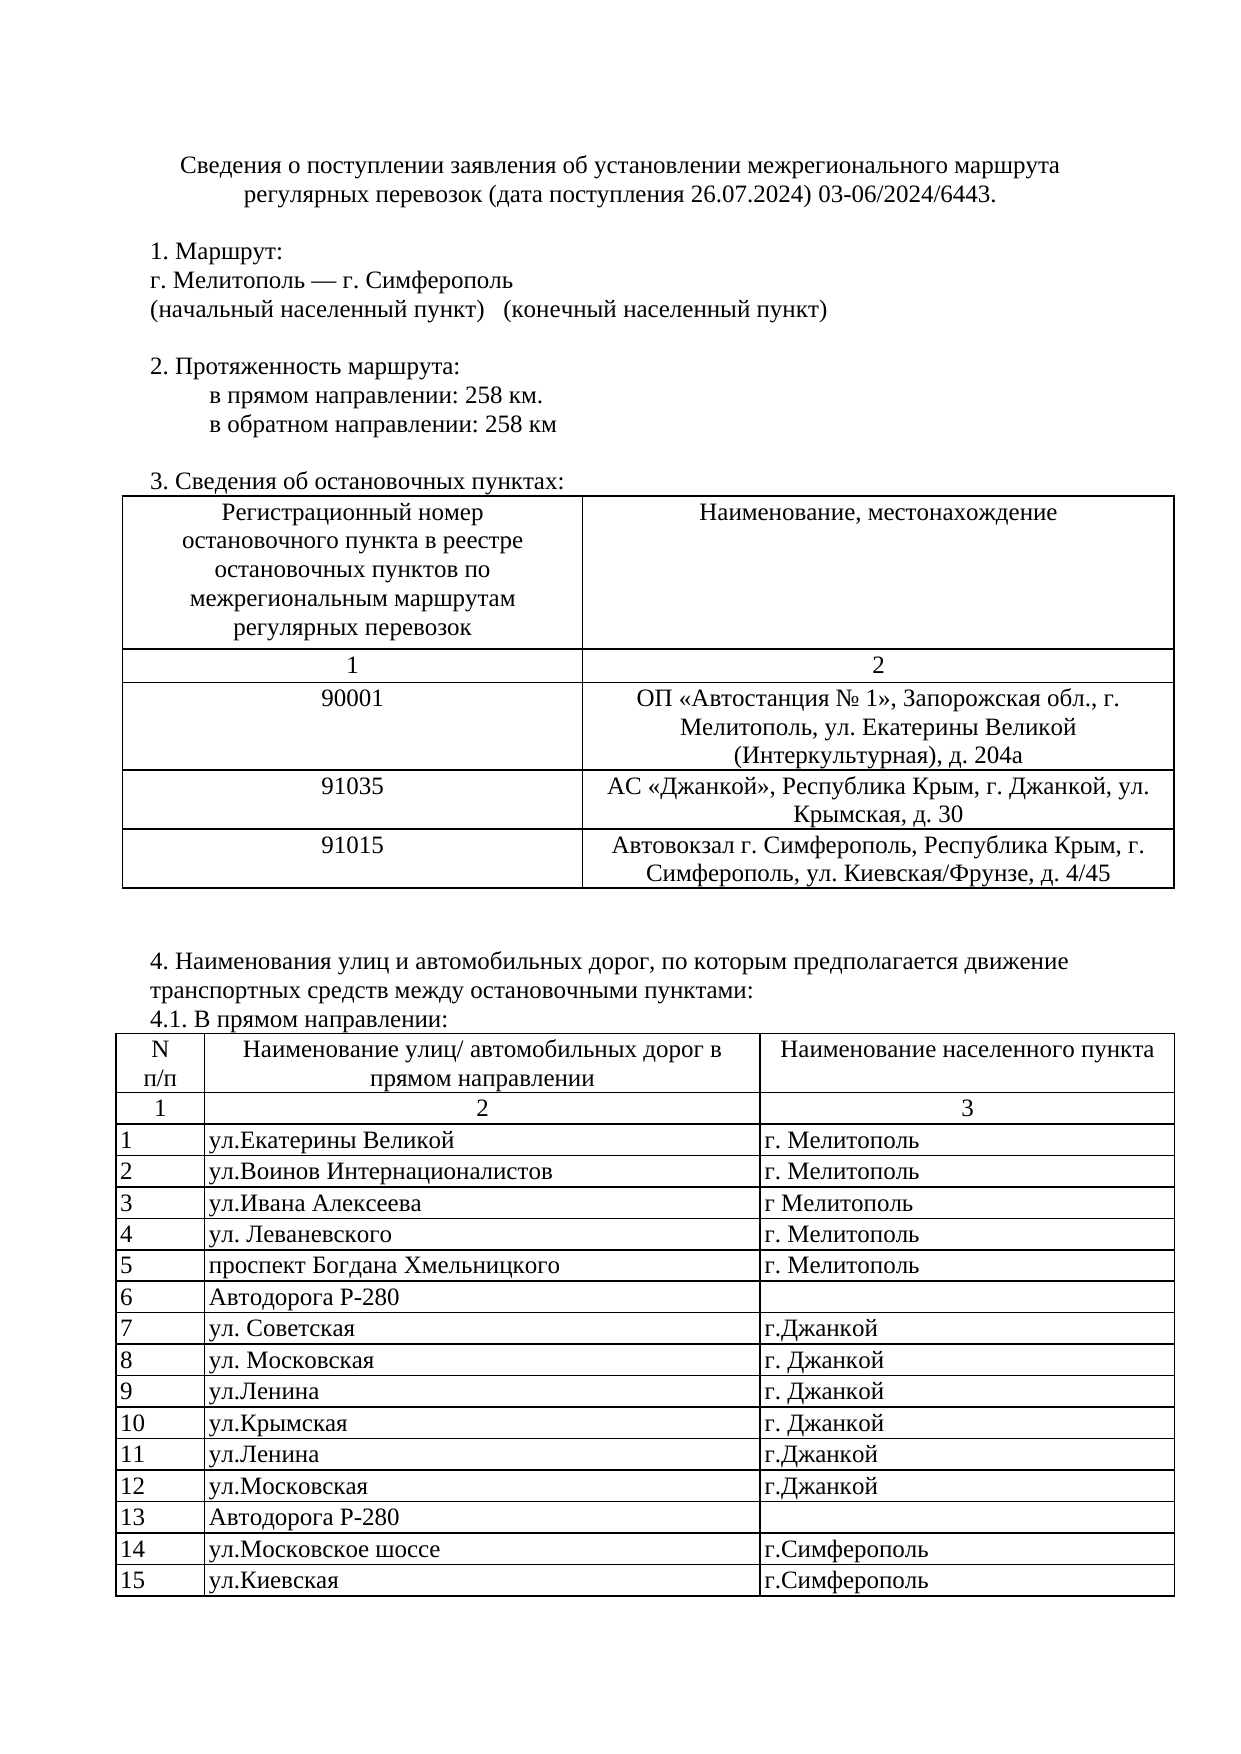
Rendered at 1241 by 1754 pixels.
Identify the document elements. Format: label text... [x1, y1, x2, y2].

text 2. Протяженность маршрута: [150, 351, 1090, 380]
table_cell ул. Леваневского [205, 1219, 759, 1249]
table_cell ул.Ивана Алексеева [205, 1188, 759, 1217]
table_cell ул.Ленина [205, 1439, 759, 1469]
table_cell 10 [117, 1408, 204, 1438]
table_cell 14 [117, 1534, 204, 1563]
table_cell ул.Крымская [205, 1408, 759, 1438]
table_cell 13 [117, 1502, 204, 1532]
table_header Наименование, местонахождение [583, 497, 1173, 648]
table_cell 91035 [123, 771, 582, 828]
table_cell ОП «Автостанция № 1», Запорожская обл., г. Мелитополь, ул. Екатерины Великой (Интеркультурная), д. 204а [583, 683, 1173, 769]
table_cell проспект Богдана Хмельницкого [205, 1251, 759, 1280]
table_cell АС «Джанкой», Республика Крым, г. Джанкой, ул. Крымская, д. 30 [583, 771, 1173, 828]
table_cell ул.Ленина [205, 1376, 759, 1406]
table_cell г. Джанкой [761, 1345, 1174, 1375]
table_header N п/п [117, 1034, 204, 1092]
text 4. Наименования улиц и автомобильных дорог, по которым предполагается движение транспортных средств между остановочными пунктами: [150, 946, 1090, 1004]
table_cell 2 [205, 1093, 759, 1123]
table_cell г.Джанкой [761, 1471, 1174, 1501]
table_cell ул.Киевская [205, 1565, 759, 1595]
table_cell ул.Московская [205, 1471, 759, 1501]
table_cell г.Симферополь [761, 1565, 1174, 1595]
table_cell г. Джанкой [761, 1376, 1174, 1406]
table_cell г. Мелитополь [761, 1251, 1174, 1280]
table_cell г. Джанкой [761, 1408, 1174, 1438]
text 3. Сведения об остановочных пунктах: [150, 466, 1090, 495]
table_cell ул. Московская [205, 1345, 759, 1375]
table_cell ул. Советская [205, 1313, 759, 1343]
table_header Наименование улиц/ автомобильных дорог в прямом направлении [205, 1034, 759, 1092]
table_cell 6 [117, 1282, 204, 1312]
table_cell г.Джанкой [761, 1439, 1174, 1469]
table_cell г. Мелитополь [761, 1219, 1174, 1249]
text Сведения о поступлении заявления об установлении межрегионального маршрута регулярных перевозок (дата поступления 26.07.2024) 03-06/2024/6443. [150, 150, 1090, 207]
table_cell Автовокзал г. Симферополь, Республика Крым, г. Симферополь, ул. Киевская/Фрунзе, д. 4/45 [583, 830, 1173, 887]
text (начальный населенный пункт) (конечный населенный пункт) [150, 294, 1090, 322]
text г. Мелитополь — г. Симферополь [150, 265, 1090, 294]
text 1. Маршрут: [150, 236, 1090, 265]
table_cell 91015 [123, 830, 582, 887]
table_cell г Мелитополь [761, 1188, 1174, 1217]
text 4.1. В прямом направлении: [150, 1004, 1090, 1033]
table_cell [761, 1282, 1174, 1312]
table_cell 1 [117, 1125, 204, 1154]
table_cell 12 [117, 1471, 204, 1501]
table_cell 2 [583, 650, 1173, 681]
table_header Регистрационный номер остановочного пункта в реестре остановочных пунктов по межрегиональным маршрутам регулярных перевозок [123, 497, 582, 648]
table_header Наименование населенного пункта [761, 1034, 1174, 1092]
table_cell Автодорога Р-280 [205, 1502, 759, 1532]
table_cell г. Мелитополь [761, 1156, 1174, 1186]
table_cell 2 [117, 1156, 204, 1186]
table_cell ул.Московское шоссе [205, 1534, 759, 1563]
table_cell [761, 1502, 1174, 1532]
table_cell 11 [117, 1439, 204, 1469]
text в обратном направлении: 258 км [150, 409, 1090, 437]
table_cell 90001 [123, 683, 582, 769]
table_cell Автодорога Р-280 [205, 1282, 759, 1312]
table_cell 3 [761, 1093, 1174, 1123]
table_cell г.Симферополь [761, 1534, 1174, 1563]
table_cell 8 [117, 1345, 204, 1375]
table_cell 4 [117, 1219, 204, 1249]
table_cell 7 [117, 1313, 204, 1343]
table_cell 15 [117, 1565, 204, 1595]
table_cell 3 [117, 1188, 204, 1217]
table_cell г.Джанкой [761, 1313, 1174, 1343]
table_cell г. Мелитополь [761, 1125, 1174, 1154]
table_cell 5 [117, 1251, 204, 1280]
table_cell 9 [117, 1376, 204, 1406]
text в прямом направлении: 258 км. [150, 380, 1090, 409]
table_cell ул.Екатерины Великой [205, 1125, 759, 1154]
table_cell 1 [117, 1093, 204, 1123]
table_cell 1 [123, 650, 582, 681]
table_cell ул.Воинов Интернационалистов [205, 1156, 759, 1186]
